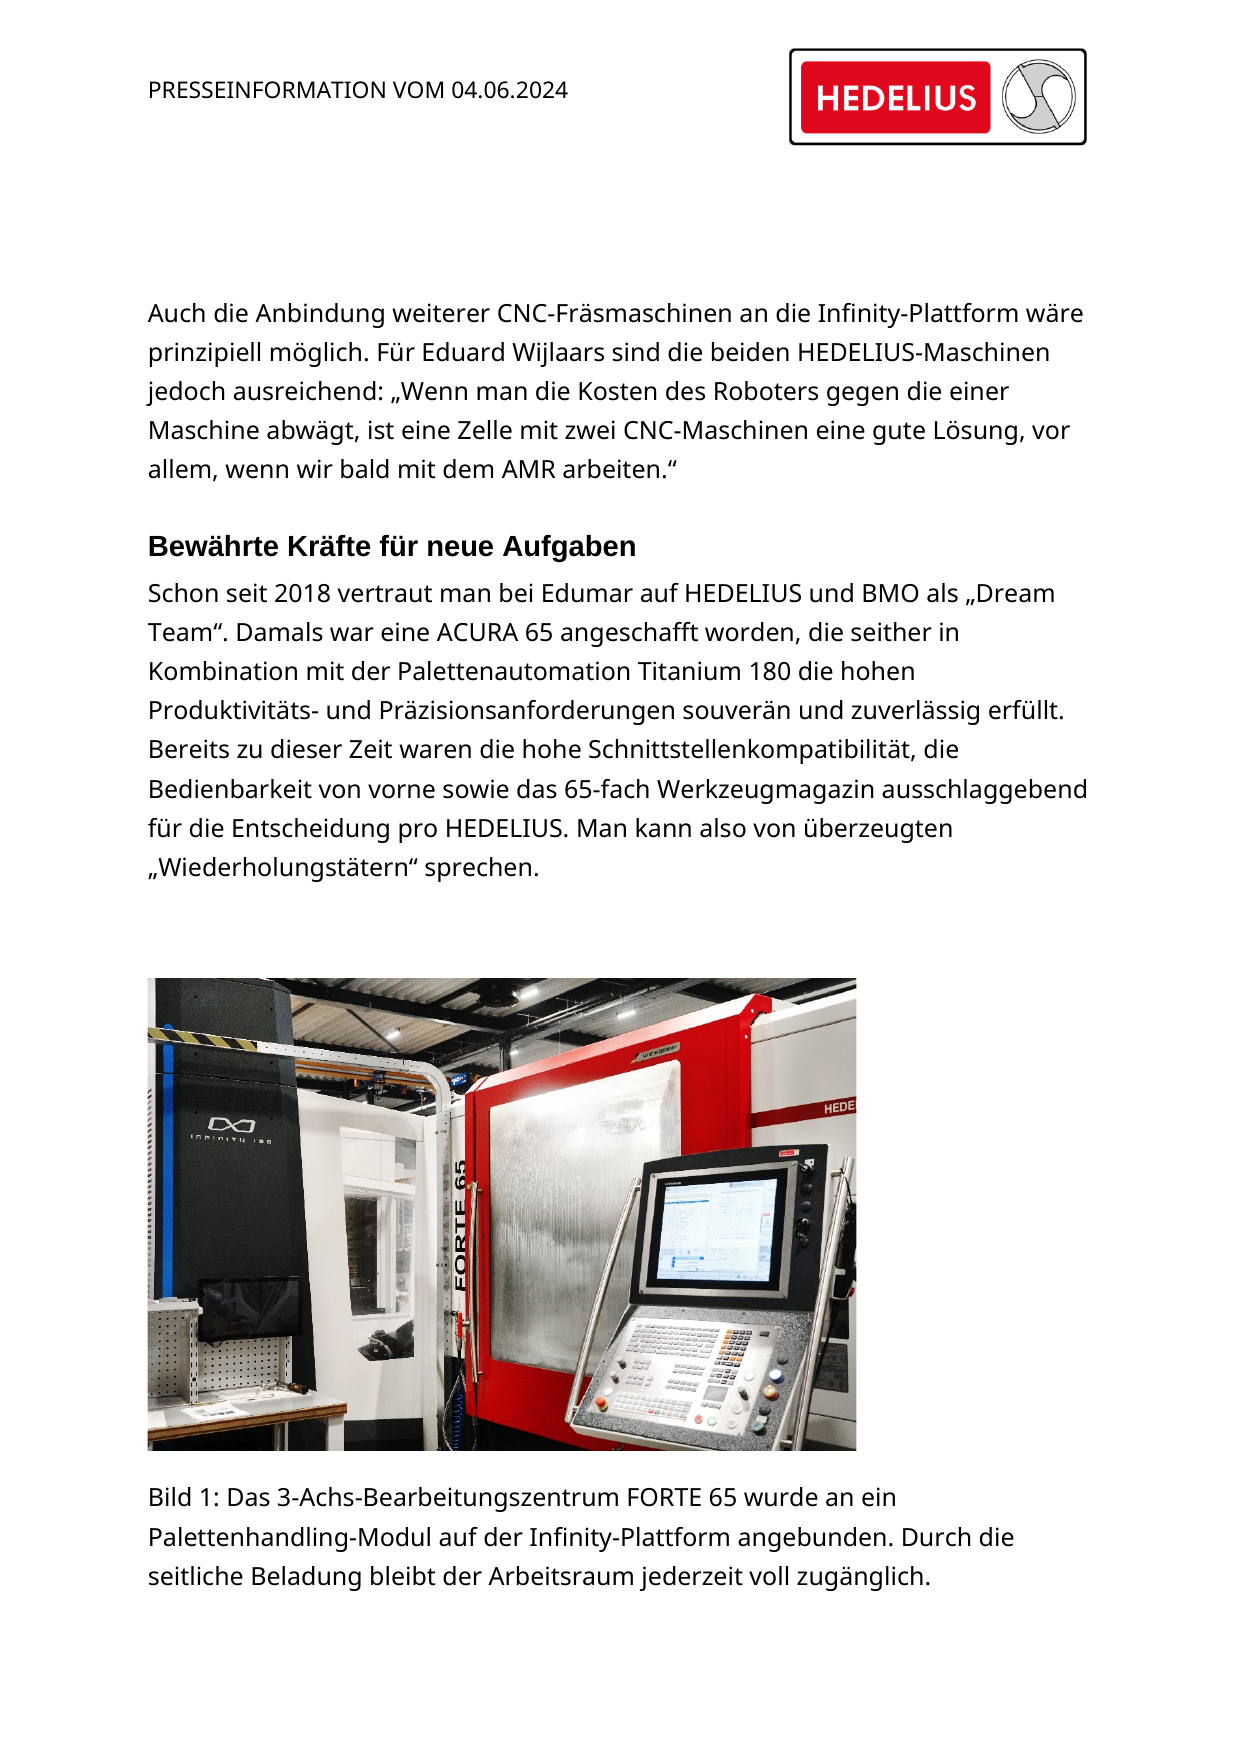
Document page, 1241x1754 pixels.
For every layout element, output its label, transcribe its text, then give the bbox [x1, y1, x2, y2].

picture [147, 978, 857, 1451]
text Schon seit 2018 vertraut man bei Edumar auf HEDELIUS und BMO als „Dream Team“. Damals war eine ACURA 65 angeschafft worden, die seither in Kombination mit der Palettenautomation Titanium 180 die hohen Produktivitäts- und Präzisionsanforderungen souverän und zuverlässig erfüllt. Bereits zu dieser Zeit waren die hohe Schnittstellenkompatibilität, die Bedienbarkeit von vorne sowie das 65-fach Werkzeugmagazin ausschlaggebend für die Entscheidung pro HEDELIUS. Man kann also von überzeugten „Wiederholungstätern“ sprechen. [148, 576, 1092, 884]
text Bewährte Kräfte für neue Aufgaben [148, 529, 1092, 562]
text Auch die Anbindung weiterer CNC-Fräsmaschinen an die Infinity-Plattform wäre prinzipiell möglich. Für Eduard Wijlaars sind die beiden HEDELIUS-Maschinen jedoch ausreichend: „Wenn man die Kosten des Roboters gegen die einer Maschine abwägt, ist eine Zelle mit zwei CNC-Maschinen eine gute Lösung, vor allem, wenn wir bald mit dem AMR arbeiten.“ [148, 295, 1092, 486]
text Bild 1: Das 3-Achs-Bearbeitungszentrum FORTE 65 wurde an ein Palettenhandling-Modul auf der Infinity-Plattform angebunden. Durch die seitliche Beladung bleibt der Arbeitsraum jederzeit voll zugänglich. [148, 1480, 1092, 1592]
picture [783, 42, 1090, 149]
